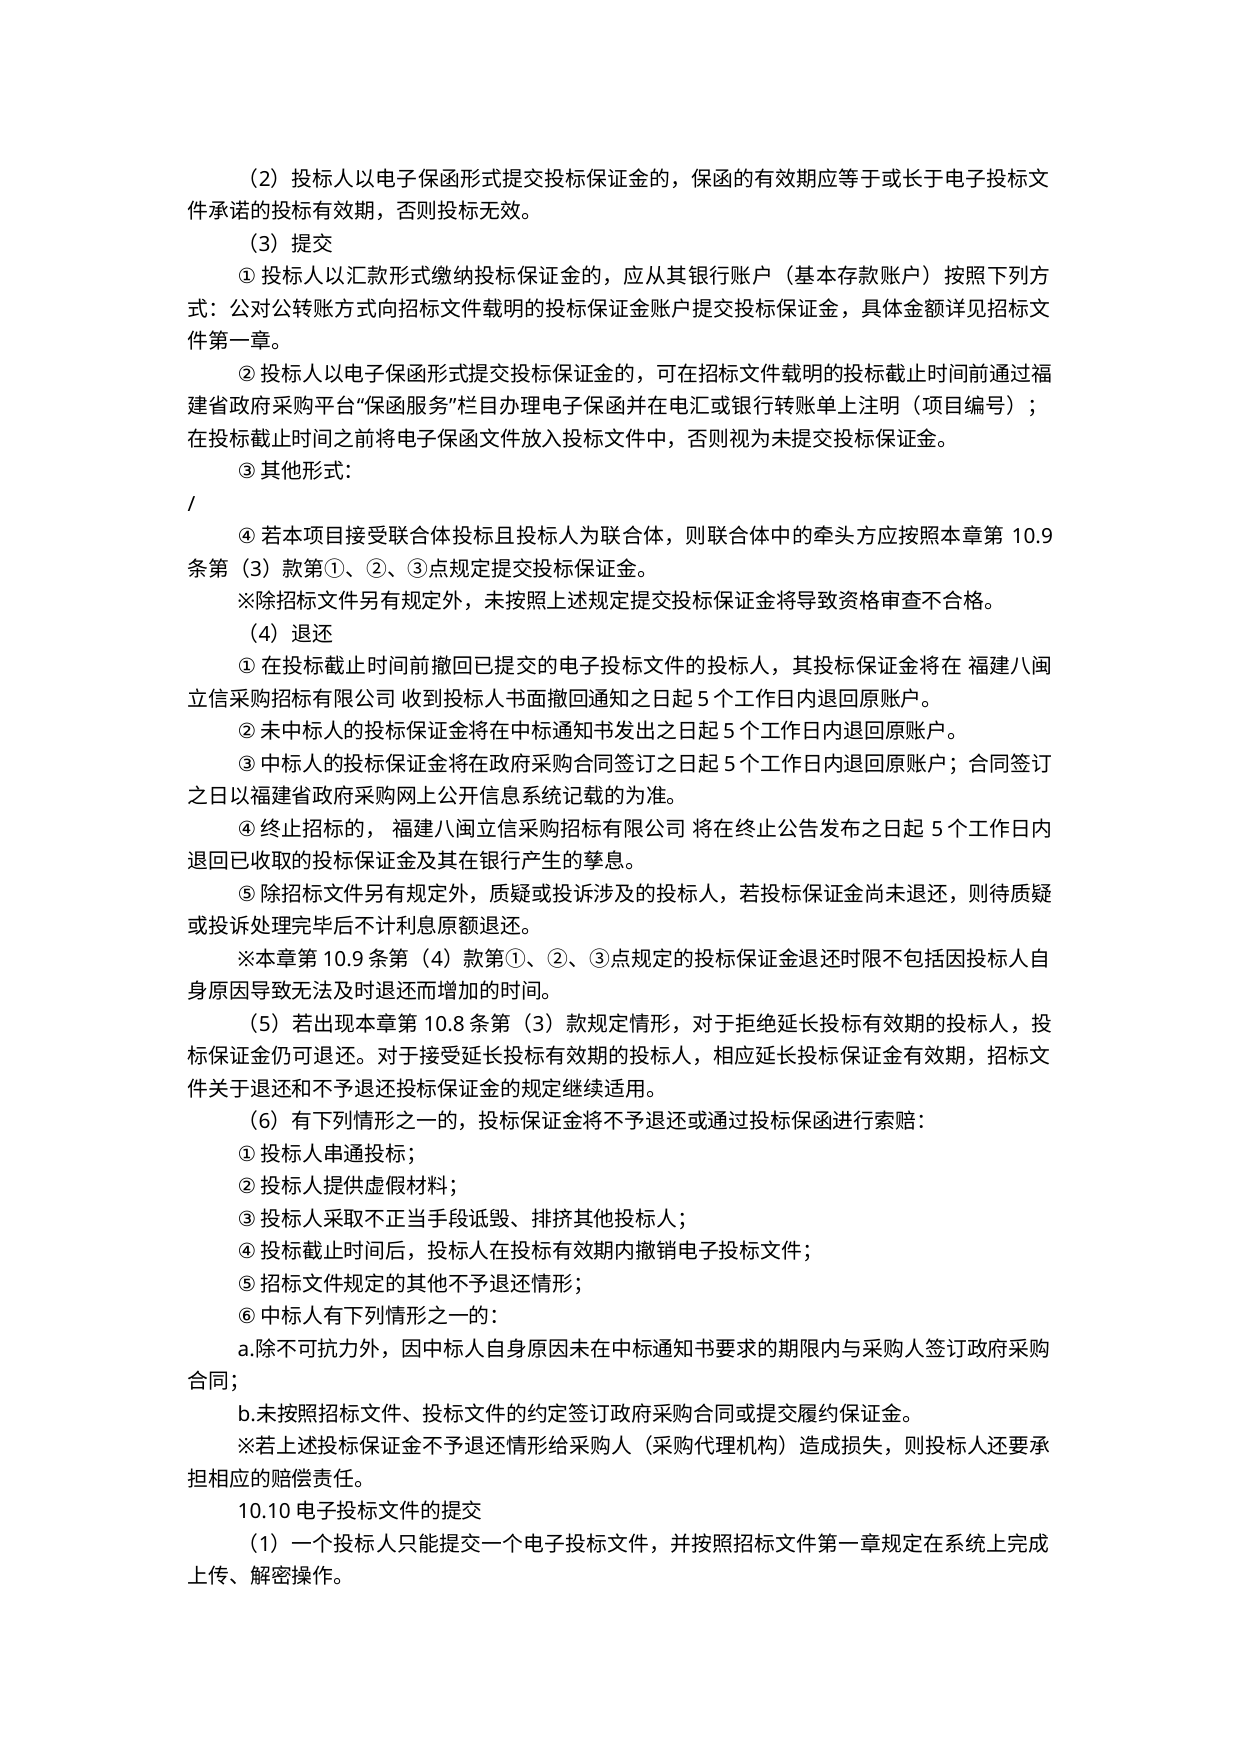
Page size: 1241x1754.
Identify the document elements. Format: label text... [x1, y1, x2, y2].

text 10.10电子投标文件的提交 [187, 1494, 1053, 1527]
text ②未中标人的投标保证金将在中标通知书发出之日起5个工作日内退回原账户。 [187, 714, 1053, 747]
text （1）一个投标人只能提交一个电子投标文件，并按照招标文件第一章规定在系统上完成上传、解密操作。 [187, 1527, 1053, 1592]
text （2）投标人以电子保函形式提交投标保证金的，保函的有效期应等于或长于电子投标文件承诺的投标有效期，否则投标无效。 [187, 162, 1053, 227]
text （6）有下列情形之一的，投标保证金将不予退还或通过投标保函进行索赔： [187, 1104, 1053, 1137]
text ⑤招标文件规定的其他不予退还情形； [187, 1267, 1053, 1299]
text ※本章第10.9条第（4）款第①、②、③点规定的投标保证金退还时限不包括因投标人自身原因导致无法及时退还而增加的时间。 [187, 942, 1053, 1007]
text ③投标人采取不正当手段诋毁、排挤其他投标人； [187, 1202, 1053, 1234]
text ③中标人的投标保证金将在政府采购合同签订之日起5个工作日内退回原账户；合同签订之日以福建省政府采购网上公开信息系统记载的为准。 [187, 747, 1053, 812]
text （4）退还 [187, 617, 1053, 649]
text ①投标人以汇款形式缴纳投标保证金的，应从其银行账户（基本存款账户）按照下列方式：公对公转账方式向招标文件载明的投标保证金账户提交投标保证金，具体金额详见招标文件第一章。 [187, 259, 1053, 357]
text ④终止招标的， 福建八闽立信采购招标有限公司 将在终止公告发布之日起5个工作日内退回已收取的投标保证金及其在银行产生的孳息。 [187, 812, 1053, 877]
text ①在投标截止时间前撤回已提交的电子投标文件的投标人，其投标保证金将在 福建八闽立信采购招标有限公司 收到投标人书面撤回通知之日起5个工作日内退回原账户。 [187, 649, 1053, 714]
text ※除招标文件另有规定外，未按照上述规定提交投标保证金将导致资格审查不合格。 [187, 584, 1053, 617]
text ※若上述投标保证金不予退还情形给采购人（采购代理机构）造成损失，则投标人还要承担相应的赔偿责任。 [187, 1429, 1053, 1494]
text ④投标截止时间后，投标人在投标有效期内撤销电子投标文件； [187, 1234, 1053, 1267]
text a.除不可抗力外，因中标人自身原因未在中标通知书要求的期限内与采购人签订政府采购合同； [187, 1332, 1053, 1397]
text ③其他形式： [187, 454, 1053, 487]
text ①投标人串通投标； [187, 1137, 1053, 1169]
text （5）若出现本章第10.8条第（3）款规定情形，对于拒绝延长投标有效期的投标人，投标保证金仍可退还。对于接受延长投标有效期的投标人，相应延长投标保证金有效期，招标文件关于退还和不予退还投标保证金的规定继续适用。 [187, 1007, 1053, 1104]
text b.未按照招标文件、投标文件的约定签订政府采购合同或提交履约保证金。 [187, 1397, 1053, 1429]
text ④若本项目接受联合体投标且投标人为联合体，则联合体中的牵头方应按照本章第10.9条第（3）款第①、②、③点规定提交投标保证金。 [187, 519, 1053, 584]
text ②投标人提供虚假材料； [187, 1169, 1053, 1202]
text / [187, 487, 1053, 519]
text ②投标人以电子保函形式提交投标保证金的，可在招标文件载明的投标截止时间前通过福建省政府采购平台“保函服务”栏目办理电子保函并在电汇或银行转账单上注明（项目编号）；在投标截止时间之前将电子保函文件放入投标文件中，否则视为未提交投标保证金。 [187, 357, 1053, 454]
text ⑥中标人有下列情形之一的： [187, 1299, 1053, 1332]
text ⑤除招标文件另有规定外，质疑或投诉涉及的投标人，若投标保证金尚未退还，则待质疑或投诉处理完毕后不计利息原额退还。 [187, 877, 1053, 942]
text （3）提交 [187, 227, 1053, 259]
